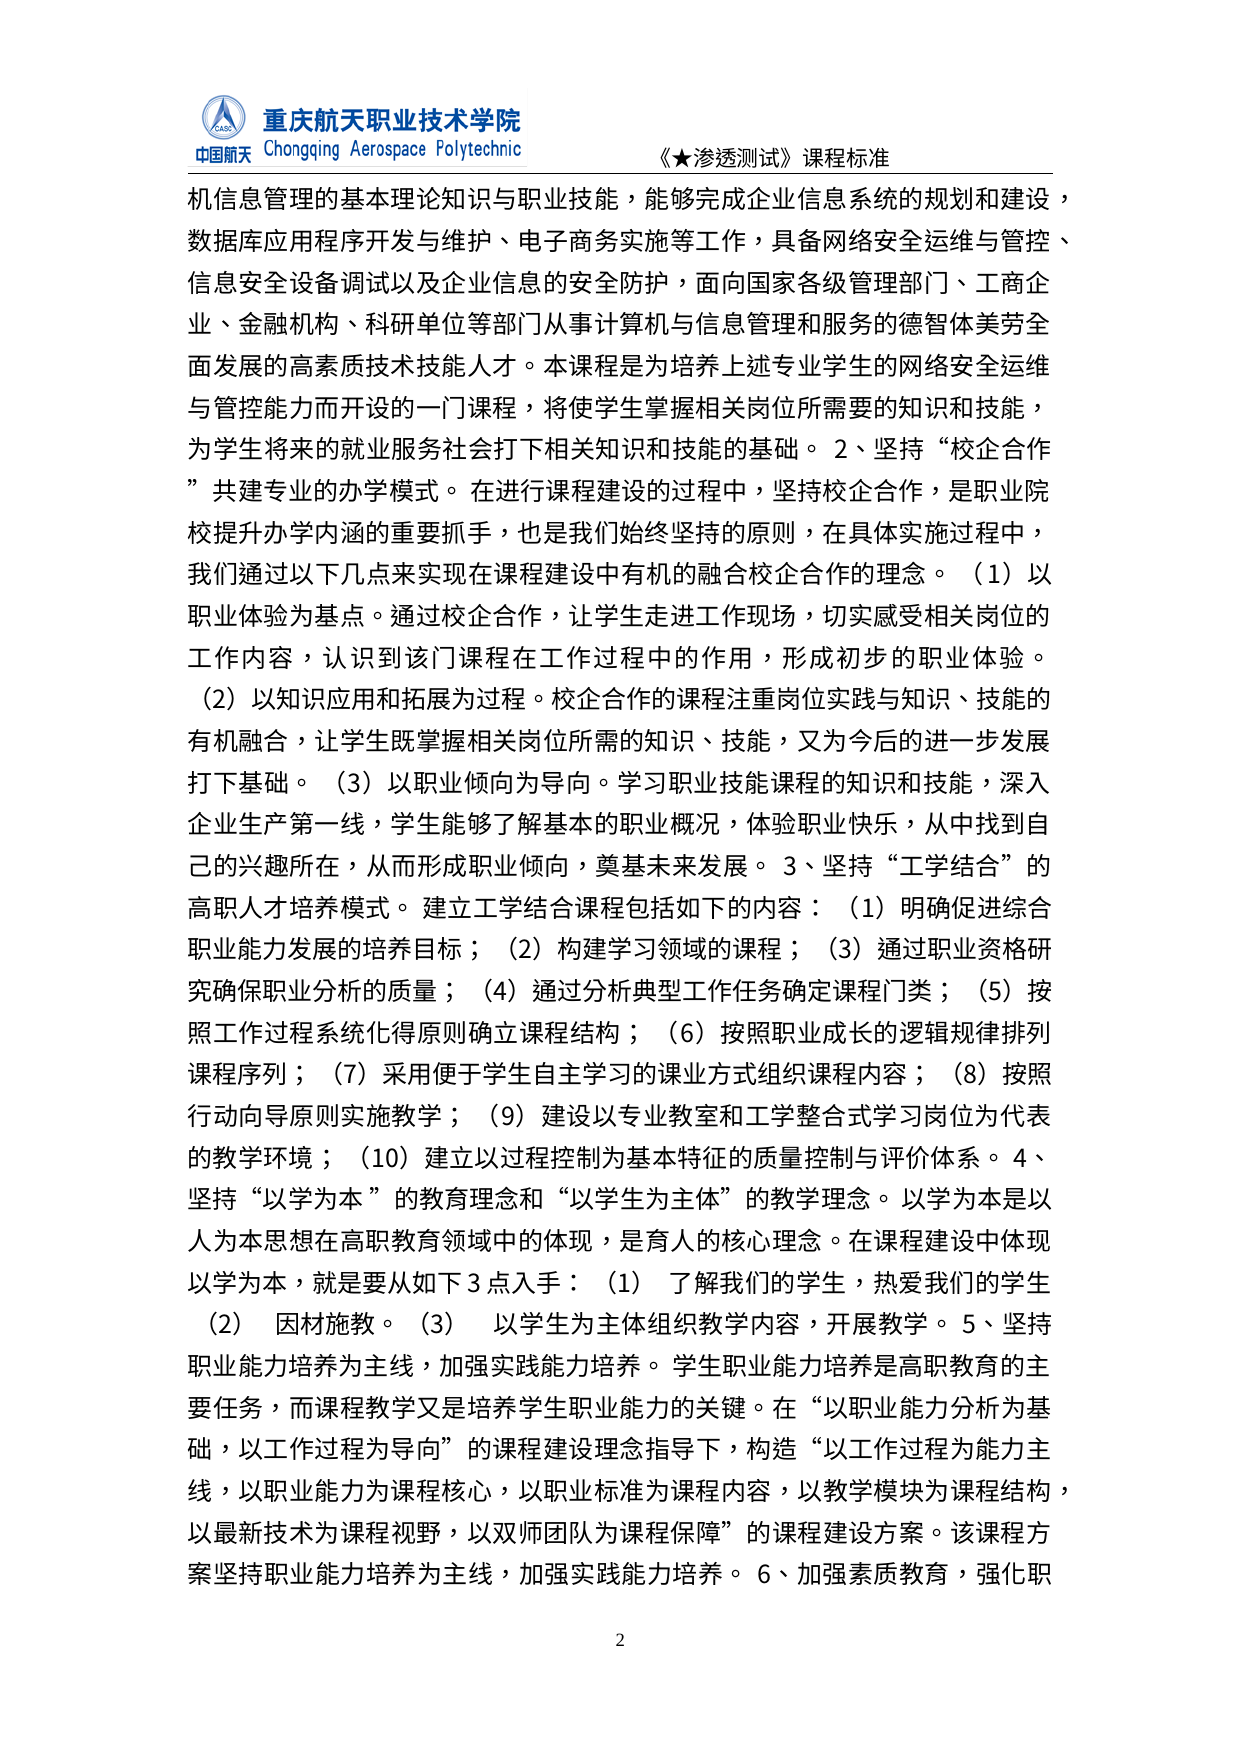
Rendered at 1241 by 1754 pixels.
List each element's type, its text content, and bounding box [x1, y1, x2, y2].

picture [187, 88, 528, 167]
